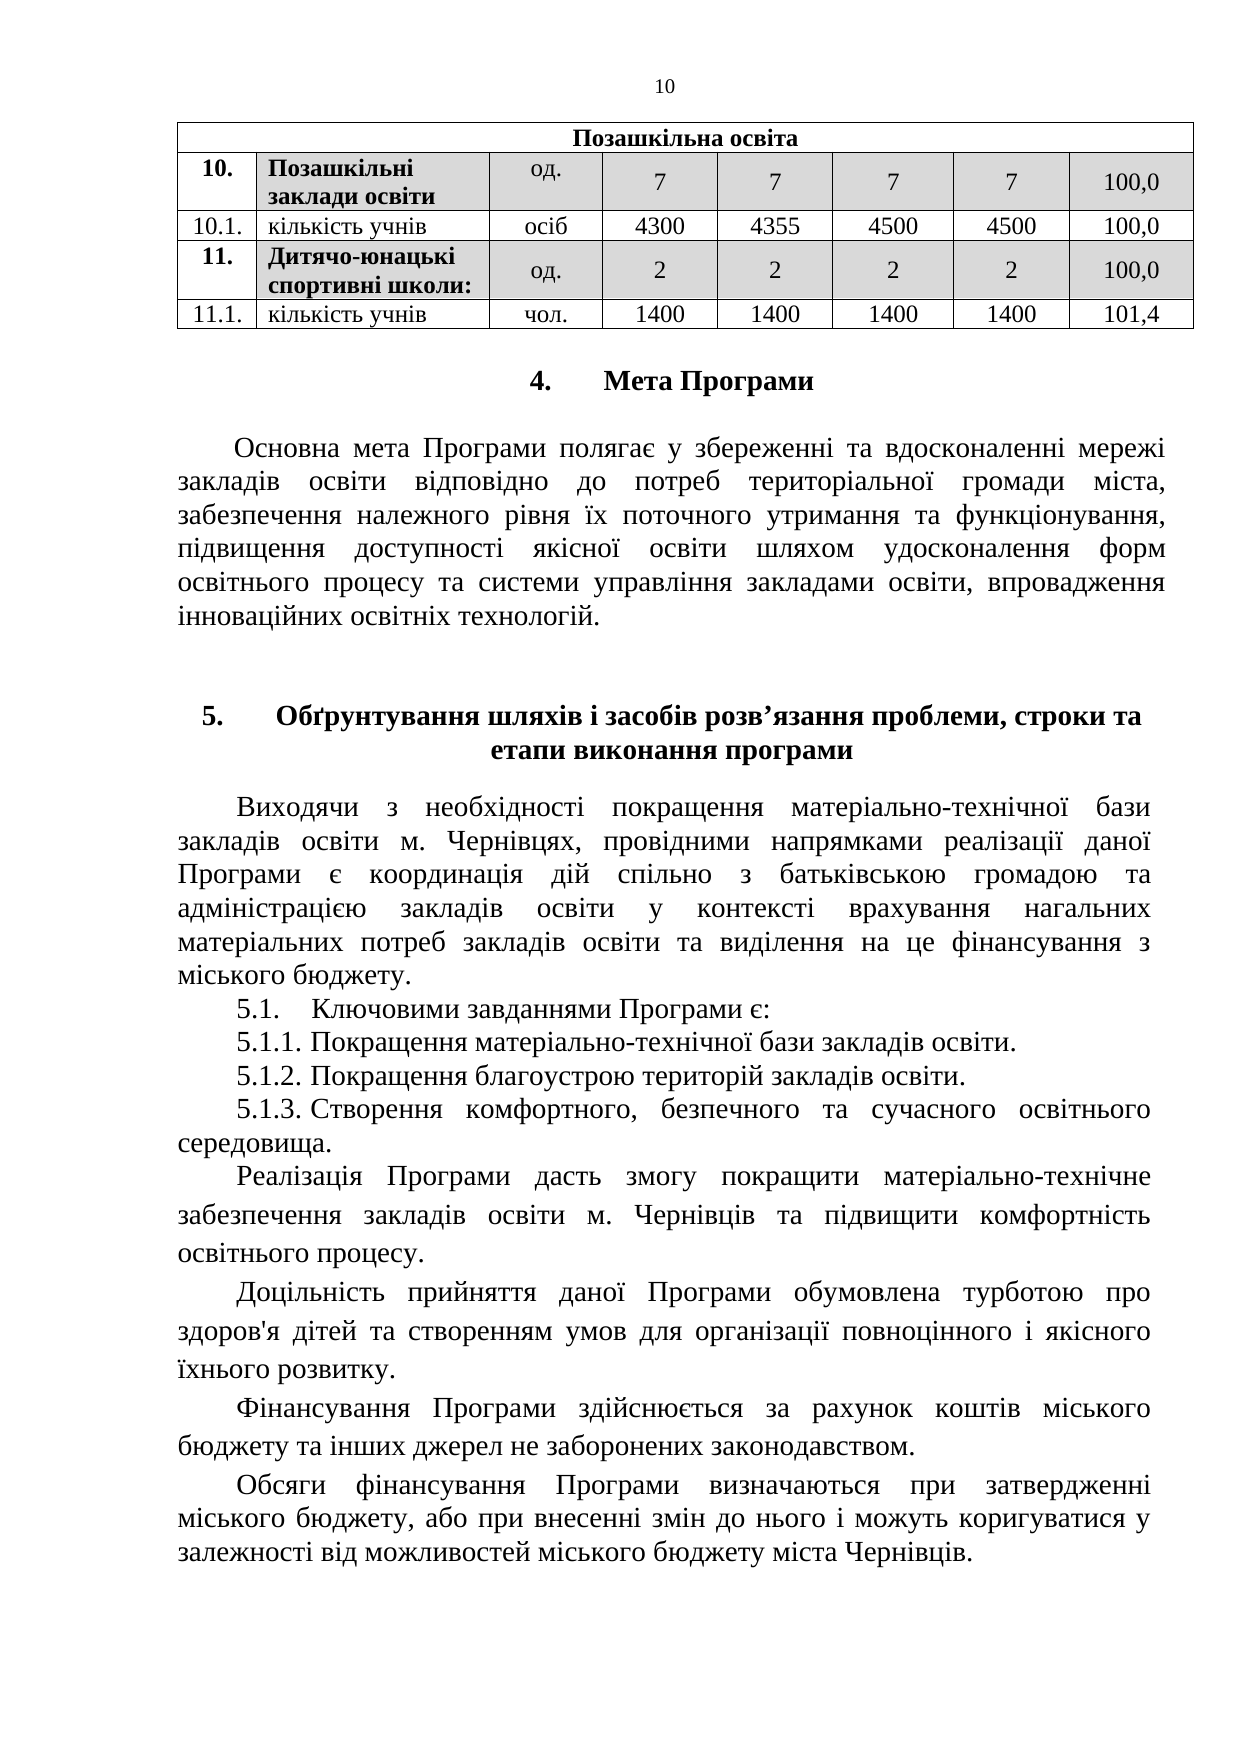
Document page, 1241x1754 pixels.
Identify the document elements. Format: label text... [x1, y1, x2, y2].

table_cell 11.1. [178, 300, 256, 328]
table_cell 101,4 [1070, 300, 1193, 328]
table_cell 100,0 [1070, 153, 1193, 210]
text Реалізація Програми дасть змогу покращити матеріально-технічне забезпечення закладів освіти м. Чернівців та підвищити комфортність освітнього процесу. [177, 1158, 1152, 1269]
table_cell 4500 [833, 211, 953, 240]
table_cell 2 [833, 241, 953, 298]
table_cell 100,0 [1070, 211, 1193, 240]
table_cell 1400 [833, 300, 953, 328]
table_cell 2 [718, 241, 832, 298]
list Ключовими завданнями Програми є: [236, 991, 1152, 1024]
table_cell Позашкільні заклади освіти [257, 153, 489, 210]
table_cell 1400 [718, 300, 832, 328]
table_cell кількість учнів [257, 300, 489, 328]
table_cell 2 [954, 241, 1069, 298]
text Доцільність прийняття даної Програми обумовлена турботою про здоров'я дітей та створенням умов для організації повноцінного і якісного їхнього розвитку. [177, 1274, 1152, 1385]
table_cell 11. [178, 241, 256, 298]
list Покращення благоустрою територій закладів освіти. [236, 1058, 1152, 1091]
table_cell 100,0 [1070, 241, 1193, 298]
table_cell 4500 [954, 211, 1069, 240]
table_cell 7 [718, 153, 832, 210]
list Створення комфортного, безпечного та сучасного освітнього середовища. [177, 1091, 1152, 1158]
text Фінансування Програми здійснюється за рахунок коштів міського бюджету та інших джерел не заборонених законодавством. [177, 1390, 1152, 1462]
table_cell 7 [833, 153, 953, 210]
table_cell 1400 [603, 300, 717, 328]
table_cell 7 [603, 153, 717, 210]
table_cell Позашкільна освіта [178, 123, 1193, 152]
table_cell 10. [178, 153, 256, 210]
table_cell чол. [490, 300, 602, 328]
table_cell 2 [603, 241, 717, 298]
text Основна мета Програми полягає у збереженні та вдосконаленні мережі закладів освіти відповідно до потреб територіальної громади міста, забезпечення належного рівня їх поточного утримання та функціонування, підвищення доступності якісної освіти шляхом удосконалення форм освітнього процесу та системи управління закладами освіти, впровадження інноваційних освітніх технологій. [177, 430, 1167, 631]
table_cell 1400 [954, 300, 1069, 328]
table_cell Дитячо-юнацькі спортивні школи: [257, 241, 489, 298]
table_cell од. [490, 153, 602, 210]
text Обсяги фінансування Програми визначаються при затвердженні міського бюджету, або при внесенні змін до нього і можуть коригуватися у залежності від можливостей міського бюджету міста Чернівців. [177, 1467, 1152, 1567]
table_cell 7 [954, 153, 1069, 210]
table_cell од. [490, 241, 602, 298]
table_cell 10.1. [178, 211, 256, 240]
table_cell 4355 [718, 211, 832, 240]
table_cell осіб [490, 211, 602, 240]
text Виходячи з необхідності покращення матеріально-технічної бази закладів освіти м. Чернівцях, провідними напрямками реалізації даної Програми є координація дій спільно з батьківською громадою та адміністрацією закладів освіти у контексті врахування нагальних матеріальних потреб закладів освіти та виділення на це фінансування з міського бюджету. [177, 789, 1152, 991]
list Обґрунтування шляхів і засобів розв’язання проблеми, строки та етапи виконання програми [177, 698, 1167, 765]
list Мета Програми [177, 363, 1167, 396]
table_cell 4300 [603, 211, 717, 240]
table_cell кількість учнів [257, 211, 489, 240]
list Покращення матеріально-технічної бази закладів освіти. [236, 1024, 1152, 1058]
